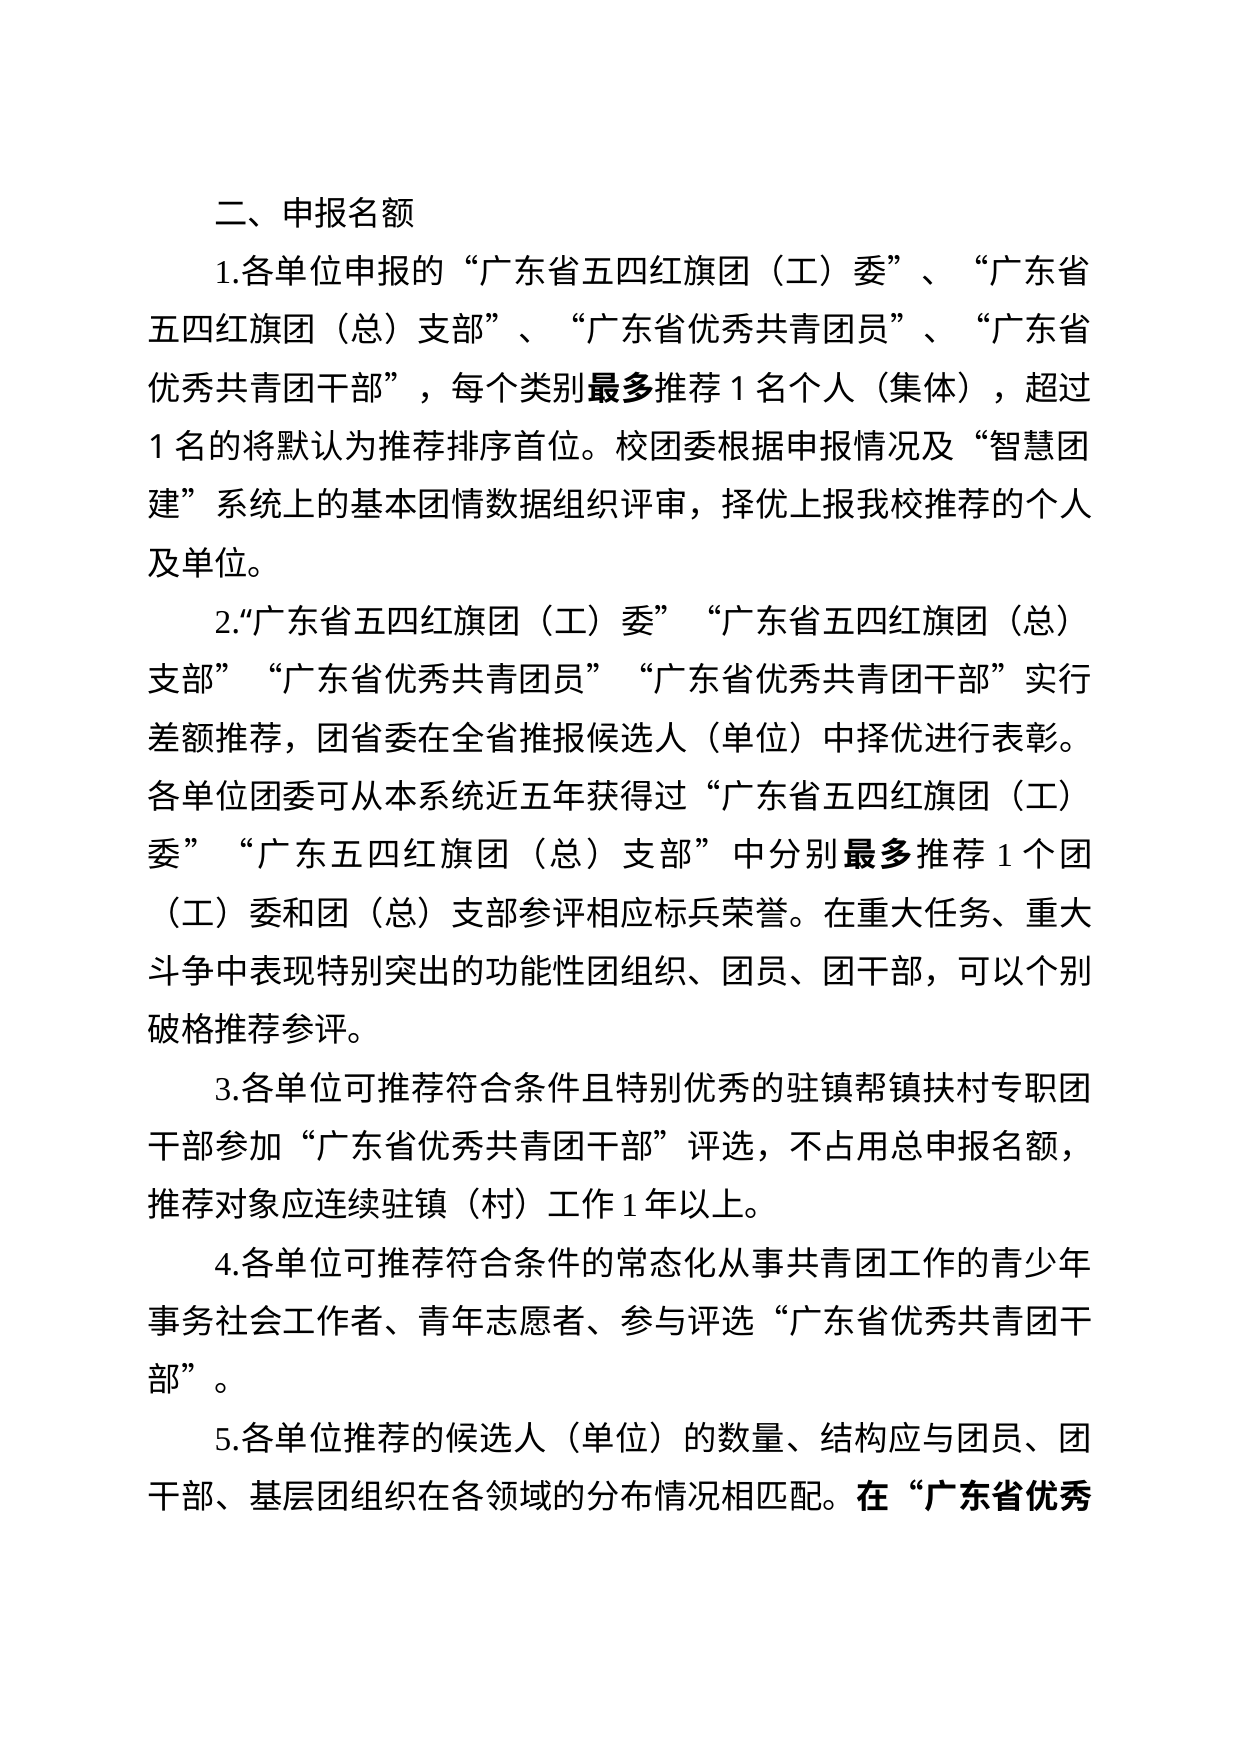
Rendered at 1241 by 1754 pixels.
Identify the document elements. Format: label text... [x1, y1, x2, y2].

text 4.各单位可推荐符合条件的常态化从事共青团工作的青少年事务社会工作者、青年志愿者、参与评选“广东省优秀共青团干部”。 [148, 1228, 1092, 1403]
text 1.各单位申报的“广东省五四红旗团（工）委”、“广东省五四红旗团（总）支部”、“广东省优秀共青团员”、“广东省优秀共青团干部”，每个类别最多推荐1名个人（集体），超过1名的将默认为推荐排序首位。校团委根据申报情况及“智慧团建”系统上的基本团情数据组织评审，择优上报我校推荐的个人及单位。 [148, 237, 1092, 587]
text 3.各单位可推荐符合条件且特别优秀的驻镇帮镇扶村专职团干部参加“广东省优秀共青团干部”评选，不占用总申报名额，推荐对象应连续驻镇（村）工作1年以上。 [148, 1053, 1092, 1228]
text 2.“广东省五四红旗团（工）委”“广东省五四红旗团（总）支部”“广东省优秀共青团员”“广东省优秀共青团干部”实行差额推荐，团省委在全省推报候选人（单位）中择优进行表彰。各单位团委可从本系统近五年获得过“广东省五四红旗团（工）委”“广东五四红旗团（总）支部”中分别最多推荐1个团（工）委和团（总）支部参评相应标兵荣誉。在重大任务、重大斗争中表现特别突出的功能性团组织、团员、团干部，可以个别破格推荐参评。 [148, 587, 1092, 1053]
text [148, 1403, 1092, 1520]
text 二、申报名额 [148, 178, 1092, 237]
